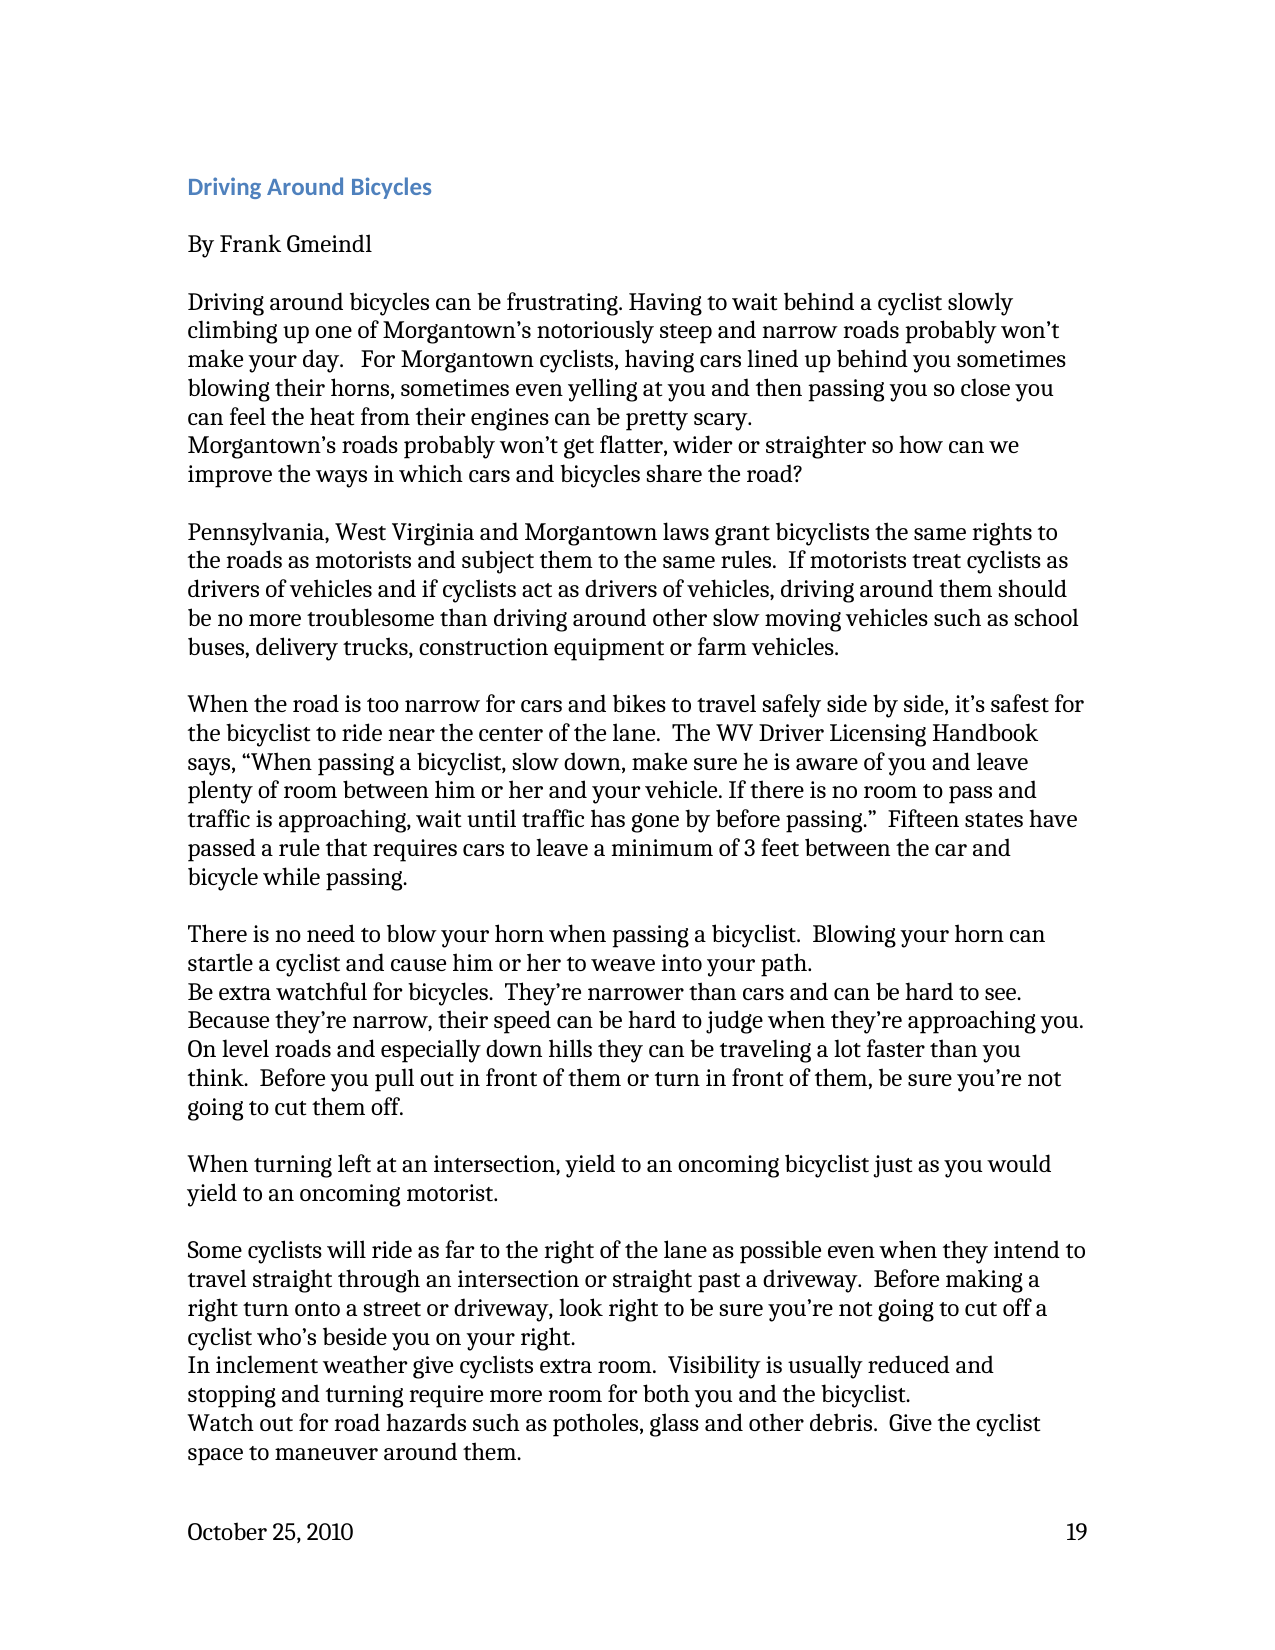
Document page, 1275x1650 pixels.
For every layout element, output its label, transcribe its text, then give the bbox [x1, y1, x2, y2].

text When turning left at an intersection, yield to an oncoming bicyclist just as you would yield to an oncoming motorist. [187, 1150, 1087, 1208]
text By Frank Gmeindl [187, 230, 1087, 259]
text In inclement weather give cyclists extra room. Visibility is usually reduced and stopping and turning require more room for both you and the bicyclist. [187, 1351, 1087, 1409]
text There is no need to blow your horn when passing a bicyclist. Blowing your horn can startle a cyclist and cause him or her to weave into your path. [187, 920, 1087, 978]
text Morgantown’s roads probably won’t get flatter, wider or straighter so how can we improve the ways in which cars and bicycles share the road? [187, 431, 1087, 489]
subtitle Driving Around Bicycles [187, 171, 1087, 201]
text Pennsylvania, West Virginia and Morgantown laws grant bicyclists the same rights to the roads as motorists and subject them to the same rules. If motorists treat cyclists as drivers of vehicles and if cyclists act as drivers of vehicles, driving around them should be no more troublesome than driving around other slow moving vehicles such as school buses, delivery trucks, construction equipment or farm vehicles. [187, 518, 1087, 661]
text Driving around bicycles can be frustrating. Having to wait behind a cyclist slowly climbing up one of Morgantown’s notoriously steep and narrow roads probably won’t make your day. For Morgantown cyclists, having cars lined up behind you sometimes blowing their horns, sometimes even yelling at you and then passing you so close you can feel the heat from their engines can be pretty scary. [187, 288, 1087, 431]
text Some cyclists will ride as far to the right of the lane as possible even when they intend to travel straight through an intersection or straight past a driveway. Before making a right turn onto a street or driveway, look right to be sure you’re not going to cut off a cyclist who’s beside you on your right. [187, 1236, 1087, 1351]
text Be extra watchful for bicycles. They’re narrower than cars and can be hard to see. Because they’re narrow, their speed can be hard to judge when they’re approaching you. On level roads and especially down hills they can be traveling a lot faster than you think. Before you pull out in front of them or turn in front of them, be sure you’re not going to cut them off. [187, 978, 1087, 1121]
text Watch out for road hazards such as potholes, glass and other debris. Give the cyclist space to maneuver around them. [187, 1409, 1087, 1466]
text When the road is too narrow for cars and bikes to travel safely side by side, it’s safest for the bicyclist to ride near the center of the lane. The WV Driver Licensing Handbook says, “When passing a bicyclist, slow down, make sure he is aware of you and leave plenty of room between him or her and your vehicle. If there is no room to pass and traffic is approaching, wait until traffic has gone by before passing.” Fifteen states have passed a rule that requires cars to leave a minimum of 3 feet between the car and bicycle while passing. [187, 690, 1087, 891]
